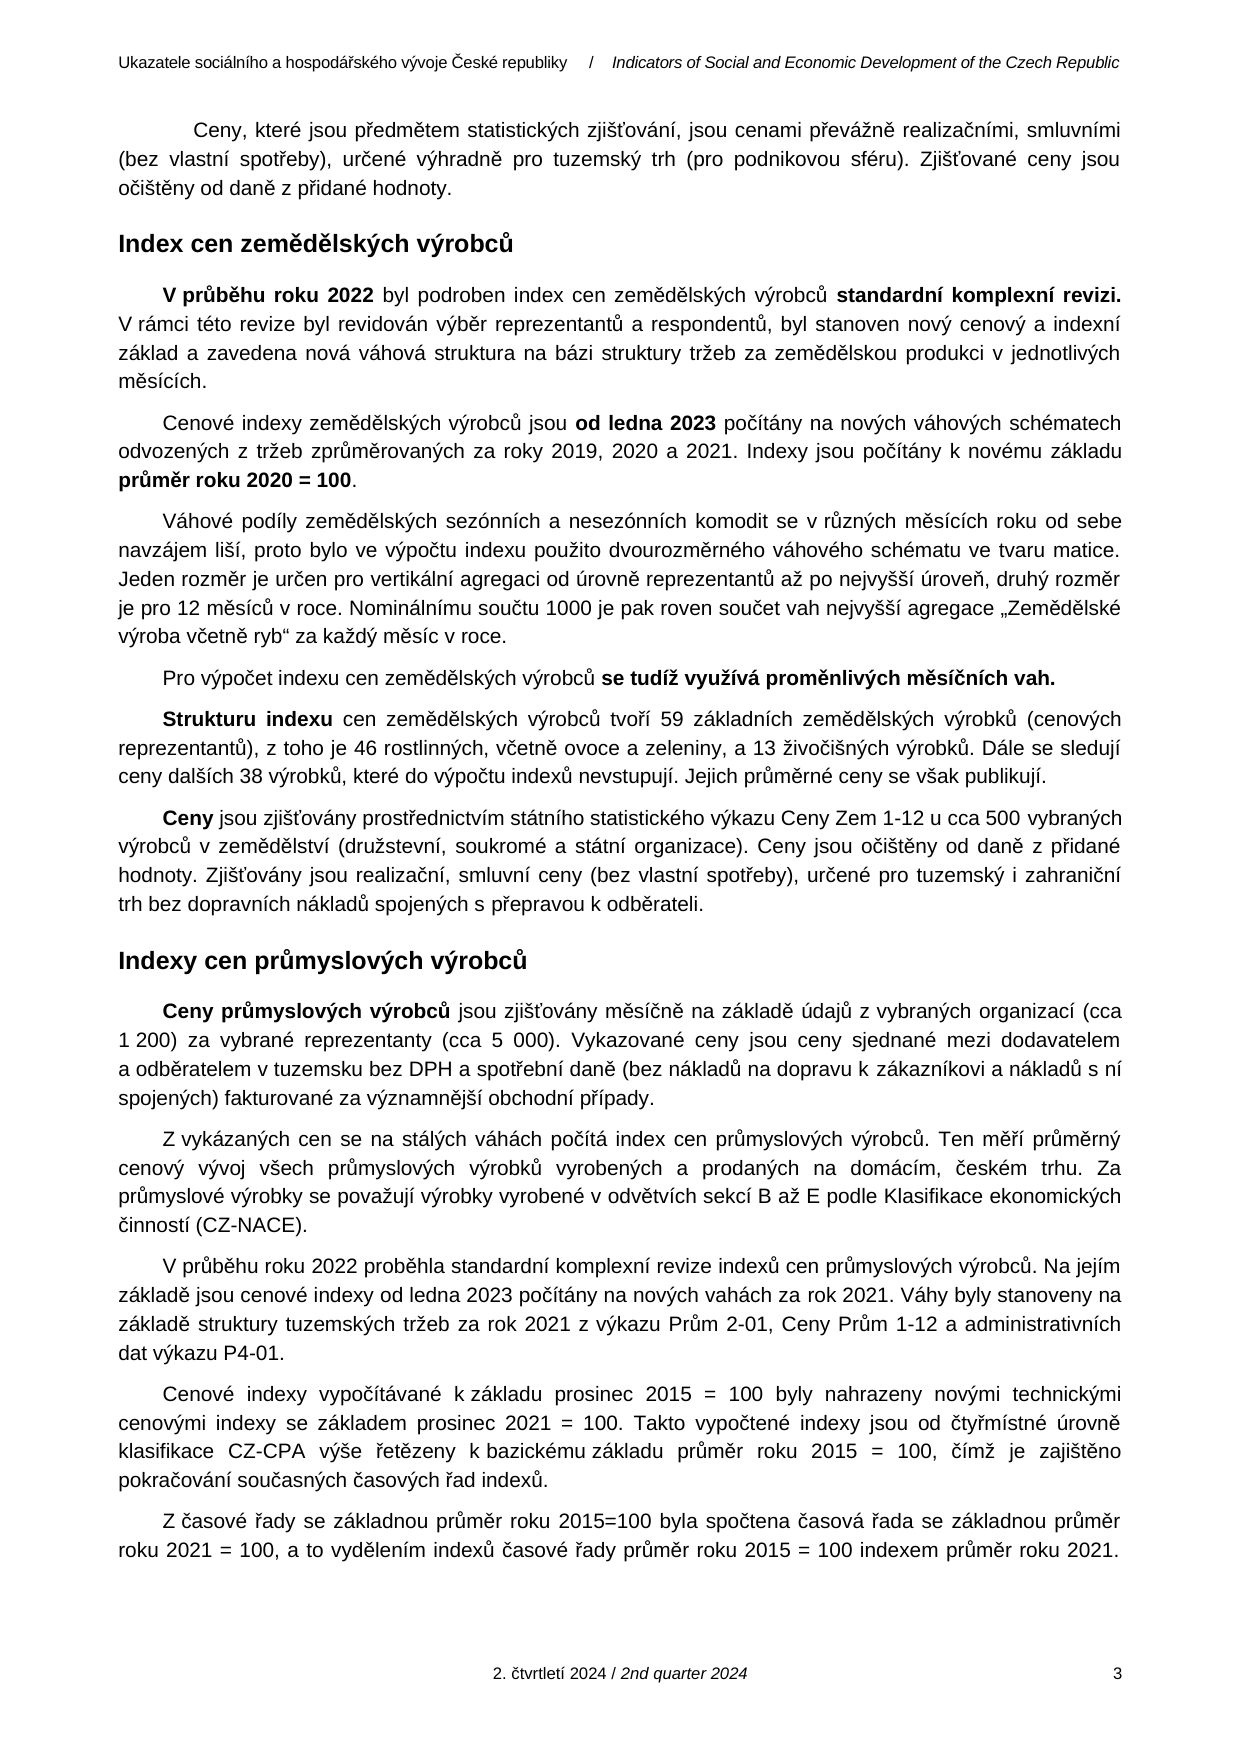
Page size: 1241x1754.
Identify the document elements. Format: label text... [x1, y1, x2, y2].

text Váhové podíly zemědělských sezónních a nesezónních komodit se v různých měsících roku od sebe navzájem liší, proto bylo ve výpočtu indexu použito dvourozměrného váhového schématu ve tvaru matice. Jeden rozměr je určen pro vertikální agregaci od úrovně reprezentantů až po nejvyšší úroveň, druhý rozměr je pro 12 měsíců v roce. Nominálnímu součtu 1000 je pak roven součet vah nejvyšší agregace „Zemědělské výroba včetně ryb“ za každý měsíc v roce. [118, 509, 1122, 648]
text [118, 1509, 1122, 1562]
text Cenové indexy vypočítávané k základu prosinec 2015 = 100 byly nahrazeny novými technickými cenovými indexy se základem prosinec 2021 = 100. Takto vypočtené indexy jsou od čtyřmístné úrovně klasifikace CZ-CPA výše řetězeny k bazickému základu průměr roku 2015 = 100, čímž je zajištěno pokračování současných časových řad indexů. [118, 1382, 1122, 1492]
text Ceny průmyslových výrobců jsou zjišťovány měsíčně na základě údajů z vybraných organizací (cca 1 200) za vybrané reprezentanty (cca 5 000). Vykazované ceny jsou ceny sjednané mezi dodavatelem a odběratelem v tuzemsku bez DPH a spotřební daně (bez nákladů na dopravu k zákazníkovi a nákladů s ní spojených) fakturované za významnější obchodní případy. [118, 999, 1122, 1109]
text Z vykázaných cen se na stálých váhách počítá index cen průmyslových výrobců. Ten měří průměrný cenový vývoj všech průmyslových výrobků vyrobených a prodaných na domácím, českém trhu. Za průmyslové výrobky se považují výrobky vyrobené v odvětvích sekcí B až E podle Klasifikace ekonomických činností (CZ-NACE). [118, 1127, 1122, 1237]
text V průběhu roku 2022 byl podroben index cen zemědělských výrobců standardní komplexní revizi. V rámci této revize byl revidován výběr reprezentantů a respondentů, byl stanoven nový cenový a indexní základ a zavedena nová váhová struktura na bázi struktury tržeb za zemědělskou produkci v jednotlivých měsících. [118, 283, 1122, 393]
text Cenové indexy zemědělských výrobců jsou od ledna 2023 počítány na nových váhových schématech odvozených z tržeb zprůměrovaných za roky 2019, 2020 a 2021. Indexy jsou počítány k novému základu průměr roku 2020 = 100. [118, 411, 1122, 492]
text Ceny, které jsou předmětem statistických zjišťování, jsou cenami převážně realizačními, smluvními (bez vlastní spotřeby), určené výhradně pro tuzemský trh (pro podnikovou sféru). Zjišťované ceny jsou očištěny od daně z přidané hodnoty. [118, 118, 1122, 199]
text Indexy cen průmyslových výrobců [118, 946, 1122, 974]
subtitle Index cen zemědělských výrobců [118, 229, 1122, 258]
text V průběhu roku 2022 proběhla standardní komplexní revize indexů cen průmyslových výrobců. Na jejím základě jsou cenové indexy od ledna 2023 počítány na nových vahách za rok 2021. Váhy byly stanoveny na základě struktury tuzemských tržeb za rok 2021 z výkazu Prům 2-01, Ceny Prům 1-12 a administrativních dat výkazu P4-01. [118, 1254, 1122, 1364]
text Strukturu indexu cen zemědělských výrobců tvoří 59 základních zemědělských výrobků (cenových reprezentantů), z toho je 46 rostlinných, včetně ovoce a zeleniny, a 13 živočišných výrobků. Dále se sledují ceny dalších 38 výrobků, které do výpočtu indexů nevstupují. Jejich průměrné ceny se však publikují. [118, 707, 1122, 788]
text Ceny jsou zjišťovány prostřednictvím státního statistického výkazu Ceny Zem 1-12 u cca 500 vybraných výrobců v zemědělství (družstevní, soukromé a státní organizace). Ceny jsou očištěny od daně z přidané hodnoty. Zjišťovány jsou realizační, smluvní ceny (bez vlastní spotřeby), určené pro tuzemský i zahraniční trh bez dopravních nákladů spojených s přepravou k odběrateli. [118, 806, 1122, 916]
text Pro výpočet indexu cen zemědělských výrobců se tudíž využívá proměnlivých měsíčních vah. [118, 666, 1122, 689]
